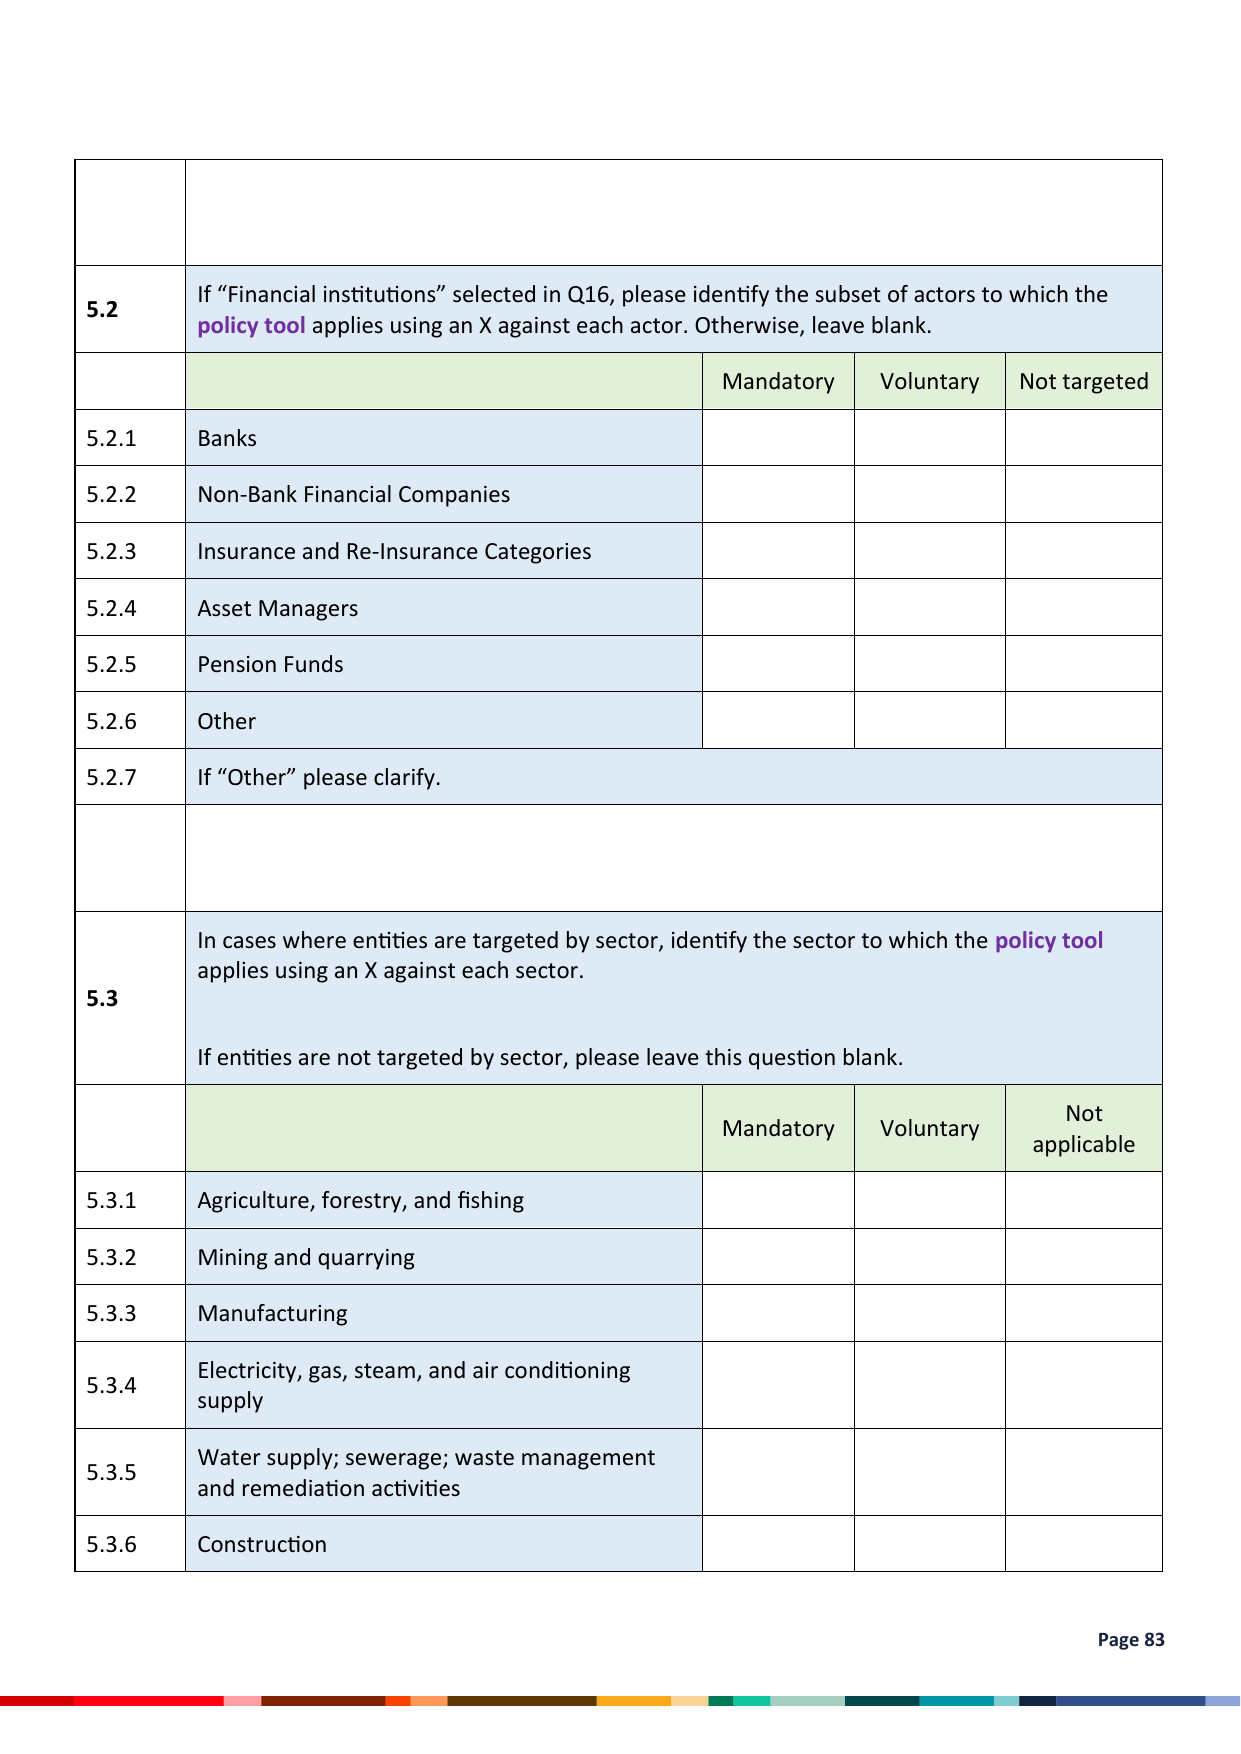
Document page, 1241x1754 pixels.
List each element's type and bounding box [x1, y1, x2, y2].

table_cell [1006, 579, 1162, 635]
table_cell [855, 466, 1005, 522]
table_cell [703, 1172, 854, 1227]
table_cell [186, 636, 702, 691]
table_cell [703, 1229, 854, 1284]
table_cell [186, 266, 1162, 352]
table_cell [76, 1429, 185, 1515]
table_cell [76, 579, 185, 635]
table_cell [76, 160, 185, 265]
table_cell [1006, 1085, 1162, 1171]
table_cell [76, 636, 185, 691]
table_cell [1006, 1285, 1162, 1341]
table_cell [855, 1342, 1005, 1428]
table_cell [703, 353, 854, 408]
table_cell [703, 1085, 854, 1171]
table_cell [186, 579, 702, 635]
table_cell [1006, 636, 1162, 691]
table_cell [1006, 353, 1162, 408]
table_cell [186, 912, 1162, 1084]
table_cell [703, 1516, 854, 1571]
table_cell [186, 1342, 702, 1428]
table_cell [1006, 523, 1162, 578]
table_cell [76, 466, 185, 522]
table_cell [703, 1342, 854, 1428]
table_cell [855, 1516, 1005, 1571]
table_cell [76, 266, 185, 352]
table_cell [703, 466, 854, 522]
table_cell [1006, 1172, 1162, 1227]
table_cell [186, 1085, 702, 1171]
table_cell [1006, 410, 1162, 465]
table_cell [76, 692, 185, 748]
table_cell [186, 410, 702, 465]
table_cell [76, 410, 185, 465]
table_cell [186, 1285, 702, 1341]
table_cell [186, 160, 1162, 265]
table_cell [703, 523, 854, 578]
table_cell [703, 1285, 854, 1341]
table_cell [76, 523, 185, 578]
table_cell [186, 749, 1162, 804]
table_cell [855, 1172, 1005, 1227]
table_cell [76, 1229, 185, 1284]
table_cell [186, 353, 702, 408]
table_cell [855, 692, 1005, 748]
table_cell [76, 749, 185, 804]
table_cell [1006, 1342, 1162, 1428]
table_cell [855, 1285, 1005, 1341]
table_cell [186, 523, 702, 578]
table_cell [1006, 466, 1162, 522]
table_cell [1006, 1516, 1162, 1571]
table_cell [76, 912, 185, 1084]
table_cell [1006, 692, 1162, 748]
picture [0, 1696, 1241, 1706]
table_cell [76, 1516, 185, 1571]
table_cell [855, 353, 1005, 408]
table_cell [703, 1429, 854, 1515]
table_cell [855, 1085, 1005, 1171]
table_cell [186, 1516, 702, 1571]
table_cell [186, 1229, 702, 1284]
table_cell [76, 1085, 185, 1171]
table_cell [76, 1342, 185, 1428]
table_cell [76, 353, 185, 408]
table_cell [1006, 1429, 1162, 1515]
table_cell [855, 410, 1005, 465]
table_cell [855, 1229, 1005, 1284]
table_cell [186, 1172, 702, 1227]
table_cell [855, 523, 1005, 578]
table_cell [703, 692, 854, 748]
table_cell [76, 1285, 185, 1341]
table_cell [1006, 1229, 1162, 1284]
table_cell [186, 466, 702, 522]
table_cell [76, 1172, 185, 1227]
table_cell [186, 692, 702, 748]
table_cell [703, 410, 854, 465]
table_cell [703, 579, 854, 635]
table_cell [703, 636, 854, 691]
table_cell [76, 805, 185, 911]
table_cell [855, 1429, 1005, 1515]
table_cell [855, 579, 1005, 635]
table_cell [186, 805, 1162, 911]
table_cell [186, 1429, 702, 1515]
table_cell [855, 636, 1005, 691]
